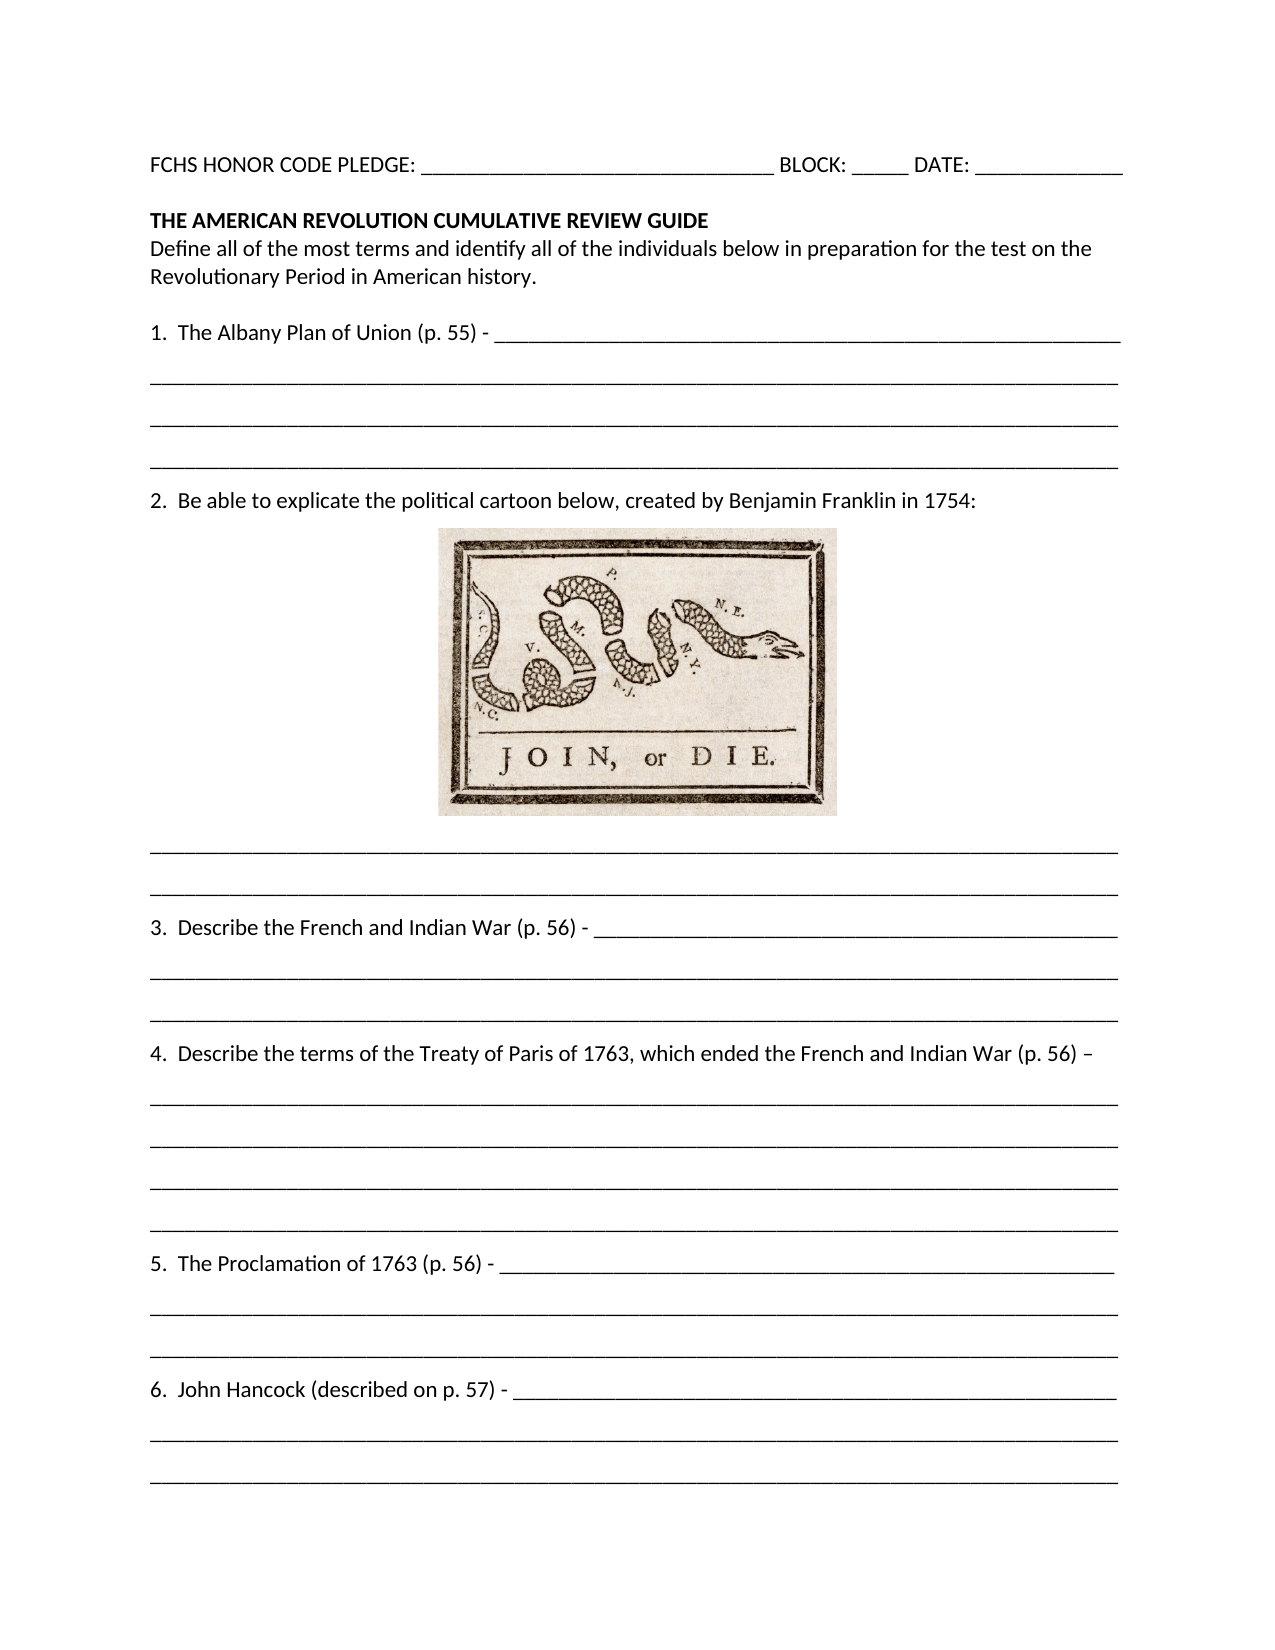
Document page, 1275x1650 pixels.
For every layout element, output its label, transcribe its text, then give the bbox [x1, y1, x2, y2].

text THE AMERICAN REVOLUTION CUMULATIVE REVIEW GUIDE [150, 206, 1125, 234]
text 3. Describe the French and Indian War (p. 56) - ______________________________________________ [150, 913, 1125, 941]
text 5. The Proclamation of 1763 (p. 56) - ______________________________________________________ [150, 1249, 1125, 1277]
text _______________________________________________________________________________________________________________________________________________________________________________________________________________________________________________________________ [150, 360, 1125, 472]
text 4. Describe the terms of the Treaty of Paris of 1763, which ended the French and Indian War (p. 56) – [150, 1039, 1125, 1067]
picture [438, 528, 837, 816]
text FCHS HONOR CODE PLEDGE: _______________________________ BLOCK: _____ DATE: _____________ [150, 150, 1125, 178]
text 6. John Hancock (described on p. 57) - _____________________________________________________ [150, 1375, 1125, 1403]
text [150, 1417, 1125, 1487]
text 1. The Albany Plan of Union (p. 55) - _______________________________________________________ [150, 318, 1125, 346]
text 2. Be able to explicate the political cartoon below, created by Benjamin Franklin in 1754: [150, 486, 1125, 514]
text Define all of the most terms and identify all of the individuals below in preparation for the test on the Revolutionary Period in American history. [150, 234, 1125, 290]
